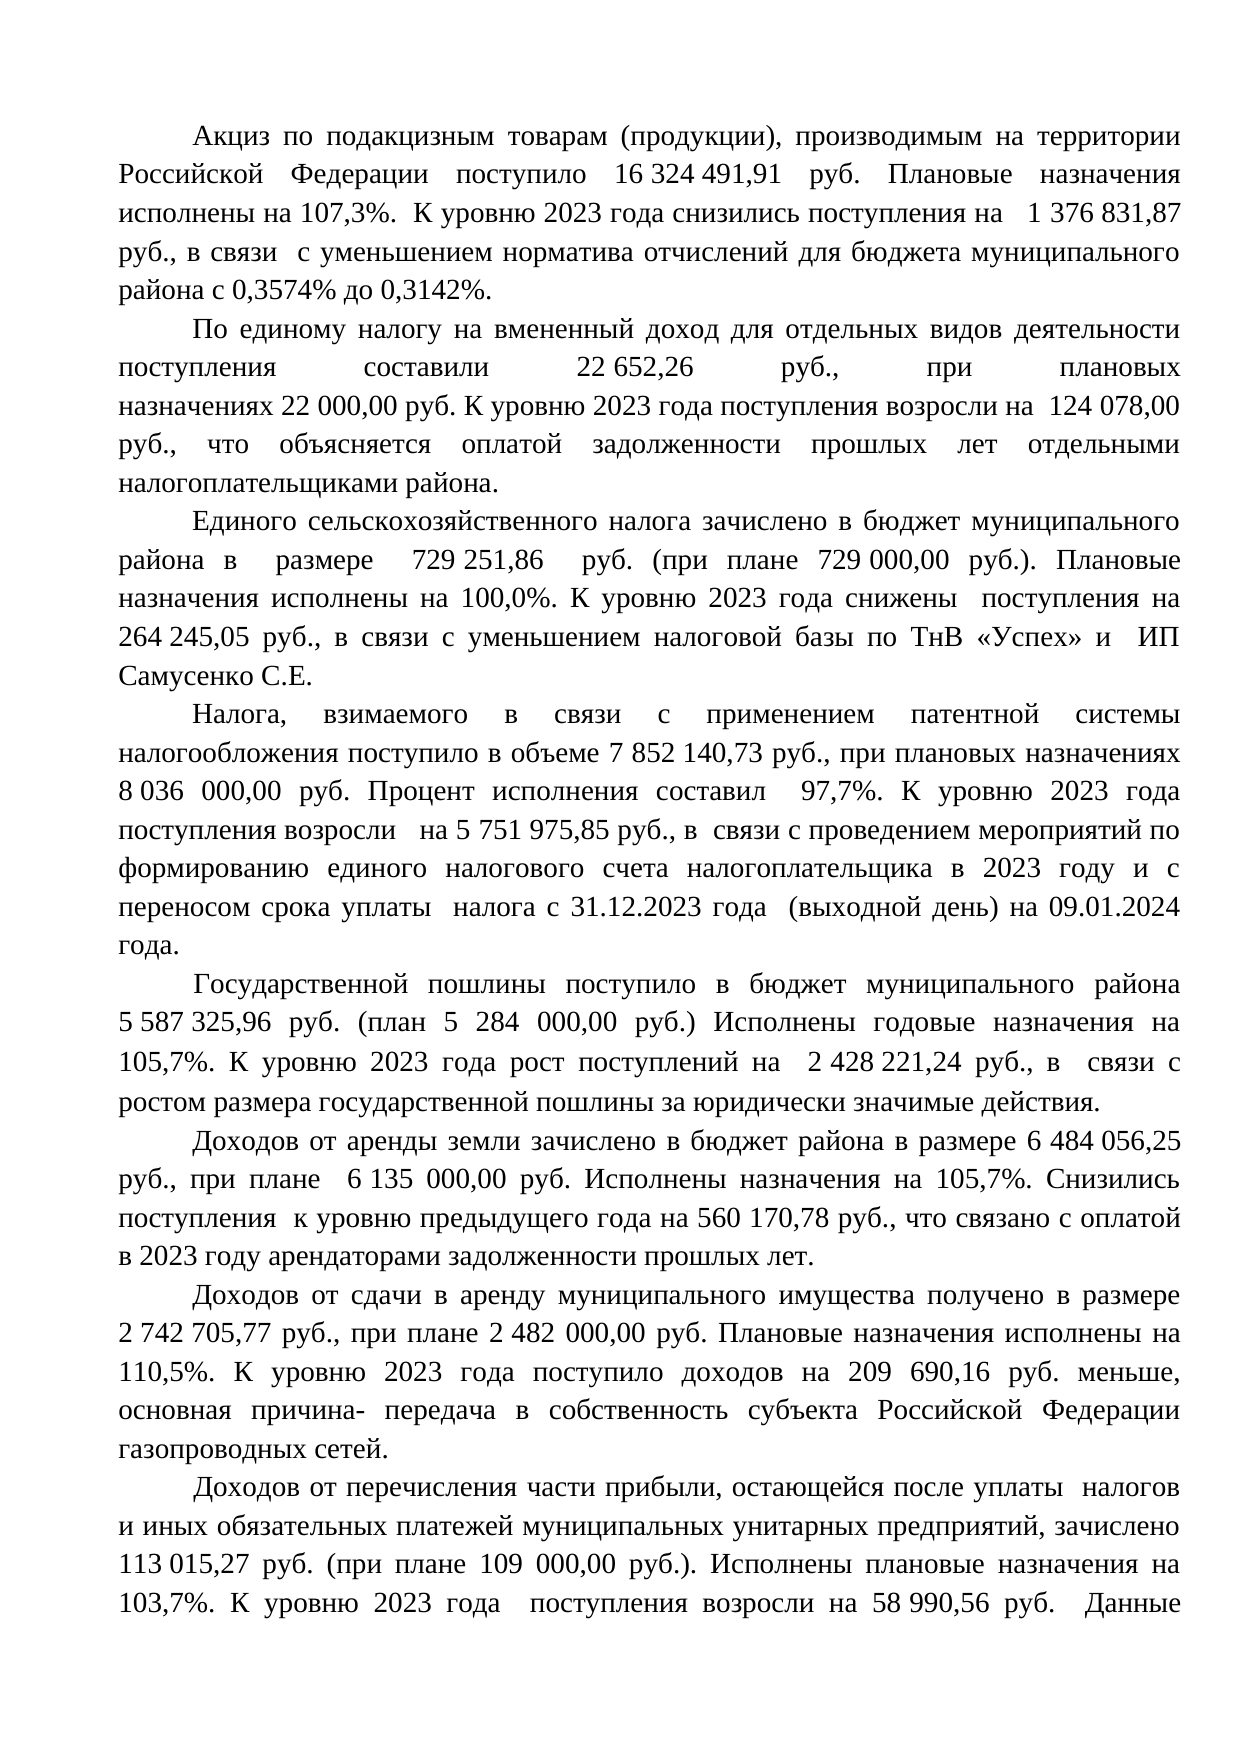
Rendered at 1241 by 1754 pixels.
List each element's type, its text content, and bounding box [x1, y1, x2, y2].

text Акциз по подакцизным товарам (продукции), производимым на территории Российской Федерации поступило 16 324 491,91 руб. Плановые назначения исполнены на 107,3%. К уровню 2023 года снизились поступления на 1 376 831,87 руб., в связи с уменьшением норматива отчислений для бюджета муниципального района с 0,3574% до 0,3142%. [118, 118, 1181, 306]
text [118, 1469, 1181, 1619]
text Единого сельскохозяйственного налога зачислено в бюджет муниципального района в размере 729 251,86 руб. (при плане 729 000,00 руб.). Плановые назначения исполнены на 100,0%. К уровню 2023 года снижены поступления на 264 245,05 руб., в связи с уменьшением налоговой базы по ТнВ «Успех» и ИП Самусенко С.Е. [118, 503, 1181, 691]
text Государственной пошлины поступило в бюджет муниципального района 5 587 325,96 руб. (план 5 284 000,00 руб.) Исполнены годовые назначения на 105,7%. К уровню 2023 года рост поступлений на 2 428 221,24 руб., в связи с ростом размера государственной пошлины за юридически значимые действия. [118, 966, 1181, 1118]
text Доходов от аренды земли зачислено в бюджет района в размере 6 484 056,25 руб., при плане 6 135 000,00 руб. Исполнены назначения на 105,7%. Снизились поступления к уровню предыдущего года на 560 170,78 руб., что связано с оплатой в 2023 году арендаторами задолженности прошлых лет. [118, 1123, 1181, 1272]
text По единому налогу на вмененный доход для отдельных видов деятельности поступления составили 22 652,26 руб., при плановых назначениях 22 000,00 руб. К уровню 2023 года поступления возросли на 124 078,00 руб., что объясняется оплатой задолженности прошлых лет отдельными налогоплательщиками района. [118, 311, 1181, 498]
text Доходов от сдачи в аренду муниципального имущества получено в размере 2 742 705,77 руб., при плане 2 482 000,00 руб. Плановые назначения исполнены на 110,5%. К уровню 2023 года поступило доходов на 209 690,16 руб. меньше, основная причина- передача в собственность субъекта Российской Федерации газопроводных сетей. [118, 1277, 1181, 1464]
text Налога, взимаемого в связи с применением патентной системы налогообложения поступило в объеме 7 852 140,73 руб., при плановых назначениях 8 036 000,00 руб. Процент исполнения составил 97,7%. К уровню 2023 года поступления возросли на 5 751 975,85 руб., в связи с проведением мероприятий по формированию единого налогового счета налогоплательщика в 2023 году и с переносом срока уплаты налога с 31.12.2023 года (выходной день) на 09.01.2024 года. [118, 696, 1181, 961]
